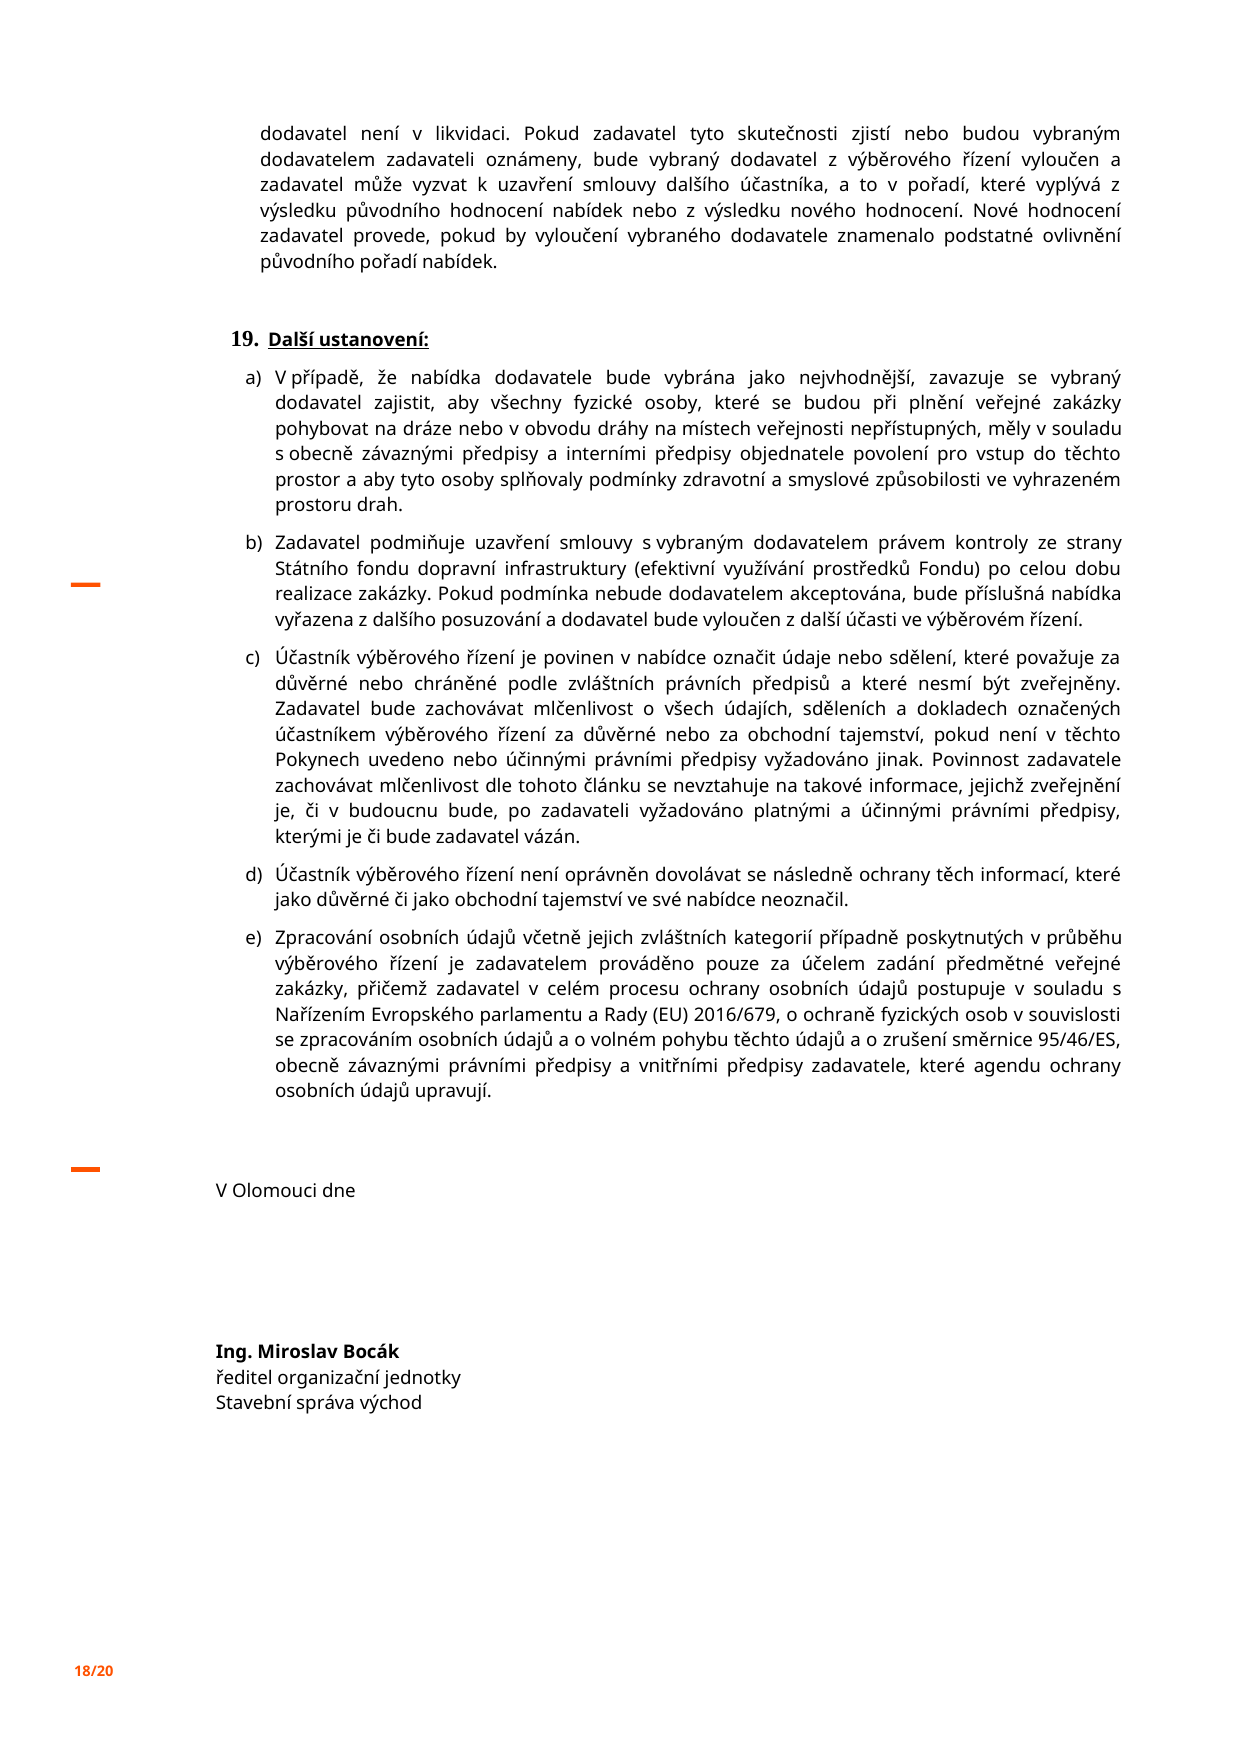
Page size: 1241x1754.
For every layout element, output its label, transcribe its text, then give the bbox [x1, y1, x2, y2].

list Další ustanovení: [230, 325, 1122, 352]
text Ing. Miroslav Bocák [216, 1338, 1122, 1364]
text V Olomouci dne [216, 1170, 1122, 1203]
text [260, 121, 1122, 274]
text Stavební správa východ [216, 1389, 1122, 1415]
list Zpracování osobních údajů včetně jejich zvláštních kategorií případně poskytnutých v průběhu výběrového řízení je zadavatelem prováděno pouze za účelem zadání předmětné veřejné zakázky, přičemž zadavatel v celém procesu ochrany osobních údajů postupuje v souladu s Nařízením Evropského parlamentu a Rady (EU) 2016/679, o ochraně fyzických osob v souvislosti se zpracováním osobních údajů a o volném pohybu těchto údajů a o zrušení směrnice 95/46/ES, obecně závaznými právními předpisy a vnitřními předpisy zadavatele, které agendu ochrany osobních údajů upravují. [245, 924, 1122, 1103]
list Účastník výběrového řízení není oprávněn dovolávat se následně ochrany těch informací, které jako důvěrné či jako obchodní tajemství ve své nabídce neoznačil. [245, 861, 1122, 912]
list Zadavatel podmiňuje uzavření smlouvy s vybraným dodavatelem právem kontroly ze strany Státního fondu dopravní infrastruktury (efektivní využívání prostředků Fondu) po celou dobu realizace zakázky. Pokud podmínka nebude dodavatelem akceptována, bude příslušná nabídka vyřazena z dalšího posuzování a dodavatel bude vyloučen z další účasti ve výběrovém řízení. [245, 530, 1122, 632]
text ředitel organizační jednotky [216, 1364, 1122, 1389]
list V případě, že nabídka dodavatele bude vybrána jako nejvhodnější, zavazuje se vybraný dodavatel zajistit, aby všechny fyzické osoby, které se budou při plnění veřejné zakázky pohybovat na dráze nebo v obvodu dráhy na místech veřejnosti nepřístupných, měly v souladu s obecně závaznými předpisy a interními předpisy objednatele povolení pro vstup do těchto prostor a aby tyto osoby splňovaly podmínky zdravotní a smyslové způsobilosti ve vyhrazeném prostoru drah. [245, 364, 1122, 517]
list Účastník výběrového řízení je povinen v nabídce označit údaje nebo sdělení, které považuje za důvěrné nebo chráněné podle zvláštních právních předpisů a které nesmí být zveřejněny. Zadavatel bude zachovávat mlčenlivost o všech údajích, sděleních a dokladech označených účastníkem výběrového řízení za důvěrné nebo za obchodní tajemství, pokud není v těchto Pokynech uvedeno nebo účinnými právními předpisy vyžadováno jinak. Povinnost zadavatele zachovávat mlčenlivost dle tohoto článku se nevztahuje na takové informace, jejichž zveřejnění je, či v budoucnu bude, po zadavateli vyžadováno platnými a účinnými právními předpisy, kterými je či bude zadavatel vázán. [245, 644, 1122, 848]
